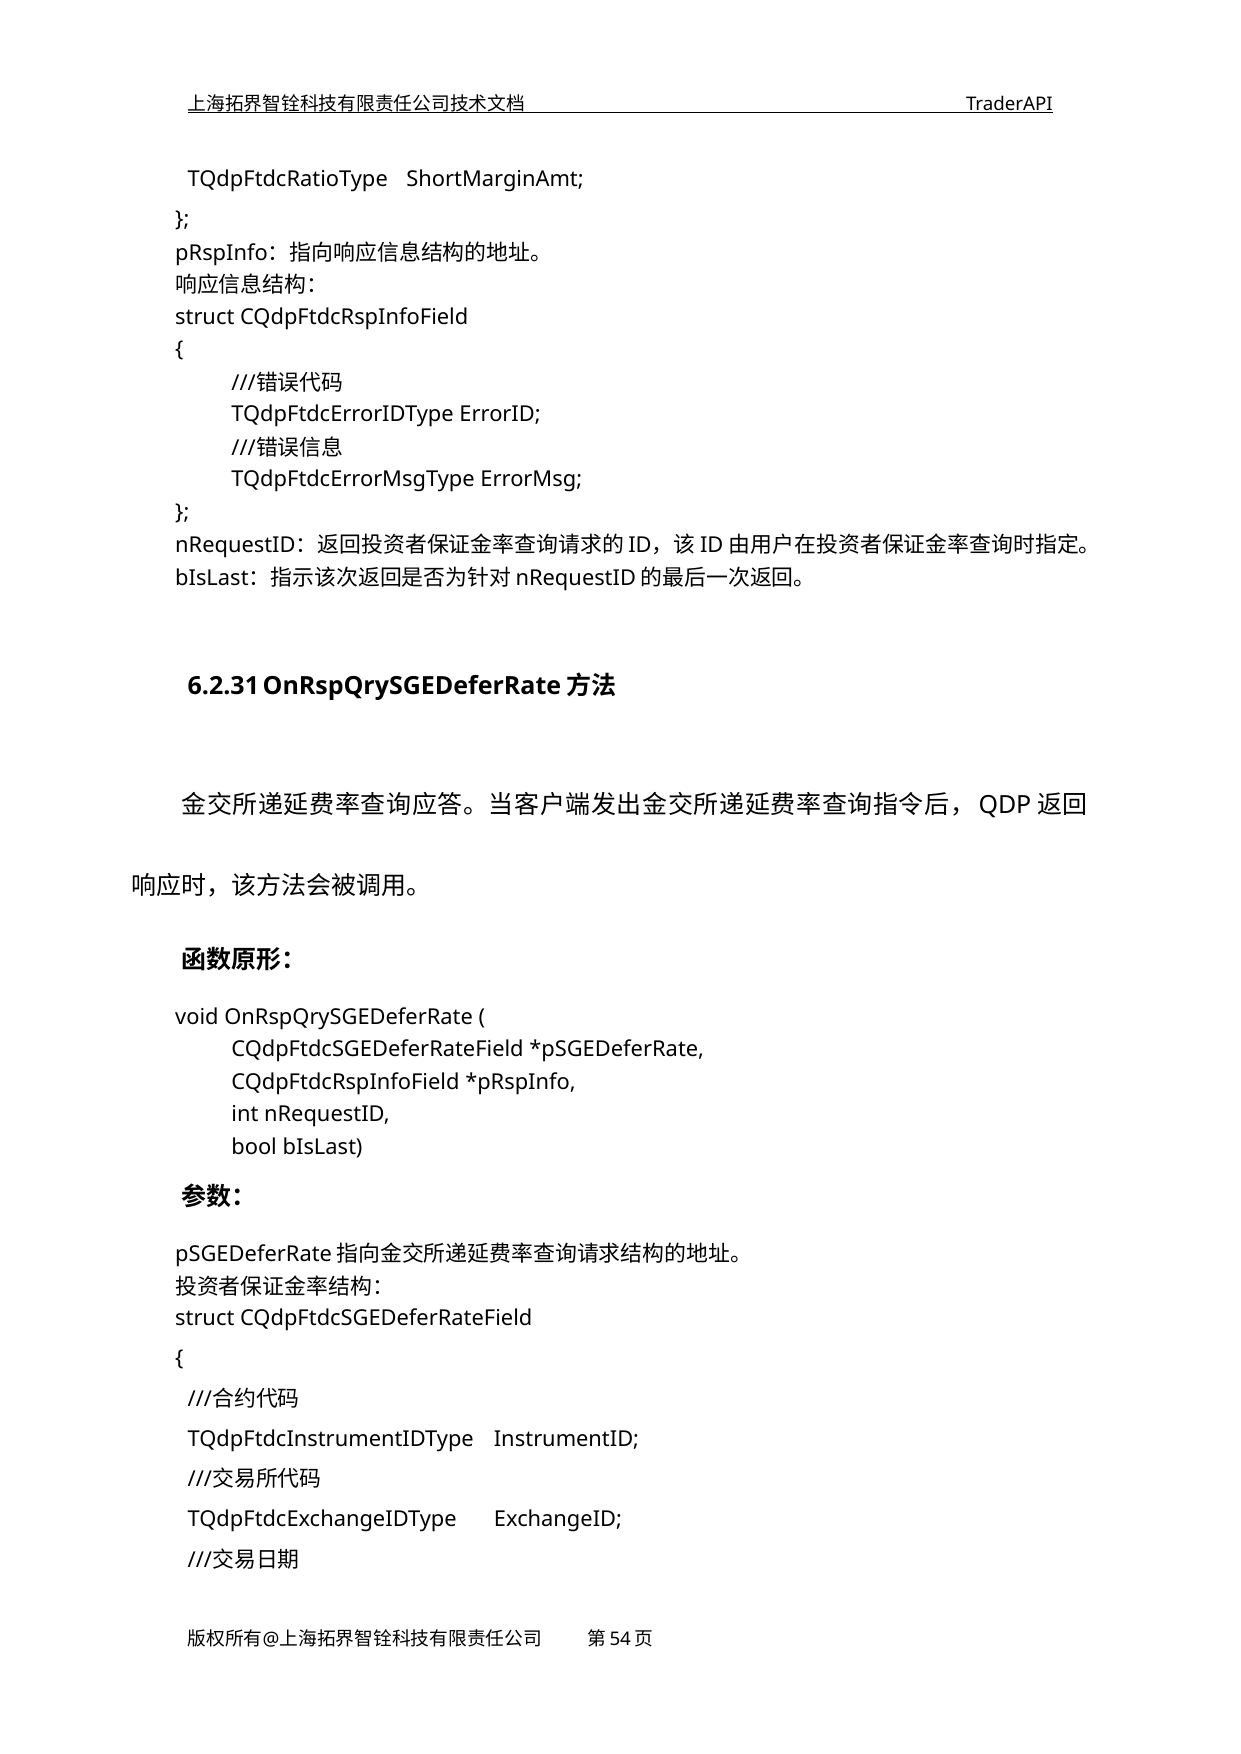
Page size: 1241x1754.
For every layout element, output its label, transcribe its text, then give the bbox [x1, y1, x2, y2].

text TQdpFtdcErrorMsgType ErrorMsg; [187, 462, 1087, 494]
text struct CQdpFtdcSGEDeferRateField [131, 1301, 1087, 1333]
text 响应信息结构： [131, 267, 1087, 299]
text 参数： [131, 1162, 1087, 1227]
text struct CQdpFtdcRspInfoField [131, 299, 1087, 332]
text void OnRspQrySGEDeferRate ( [131, 999, 1087, 1032]
text CQdpFtdcRspInfoField *pRspInfo, [187, 1064, 1087, 1097]
text ///交易所代码 [131, 1461, 1087, 1493]
text CQdpFtdcSGEDeferRateField *pSGEDeferRate, [187, 1032, 1087, 1064]
text ///错误信息 [187, 429, 1087, 462]
text pSGEDeferRate指向金交所递延费率查询请求结构的地址。 [131, 1236, 1087, 1268]
text 函数原形： [131, 925, 1087, 990]
text { [131, 1341, 1087, 1373]
text bIsLast：指示该次返回是否为针对nRequestID的最后一次返回。 [131, 559, 1087, 592]
text }; [131, 202, 1087, 234]
text 金交所递延费率查询应答。当客户端发出金交所递延费率查询指令后，QDP返回响应时，该方法会被调用。 [131, 770, 1087, 916]
text bool bIsLast) [187, 1129, 1087, 1162]
text TQdpFtdcInstrumentIDType InstrumentID; [131, 1421, 1087, 1454]
subtitle OnRspQrySGEDeferRate方法 [187, 651, 1053, 716]
text }; [131, 494, 1087, 527]
text TQdpFtdcExchangeIDType ExchangeID; [131, 1501, 1087, 1534]
text ///合约代码 [131, 1381, 1087, 1413]
text TQdpFtdcRatioType ShortMarginAmt; [131, 162, 1087, 194]
text 投资者保证金率结构： [131, 1268, 1087, 1301]
text ///交易日期 [131, 1541, 1087, 1574]
text nRequestID：返回投资者保证金率查询请求的ID，该ID 由用户在投资者保证金率查询时指定。 [131, 527, 1087, 559]
text TQdpFtdcErrorIDType ErrorID; [187, 397, 1087, 429]
text { [131, 332, 1087, 364]
text ///错误代码 [187, 364, 1087, 397]
text pRspInfo：指向响应信息结构的地址。 [131, 234, 1087, 267]
text int nRequestID, [187, 1097, 1087, 1129]
